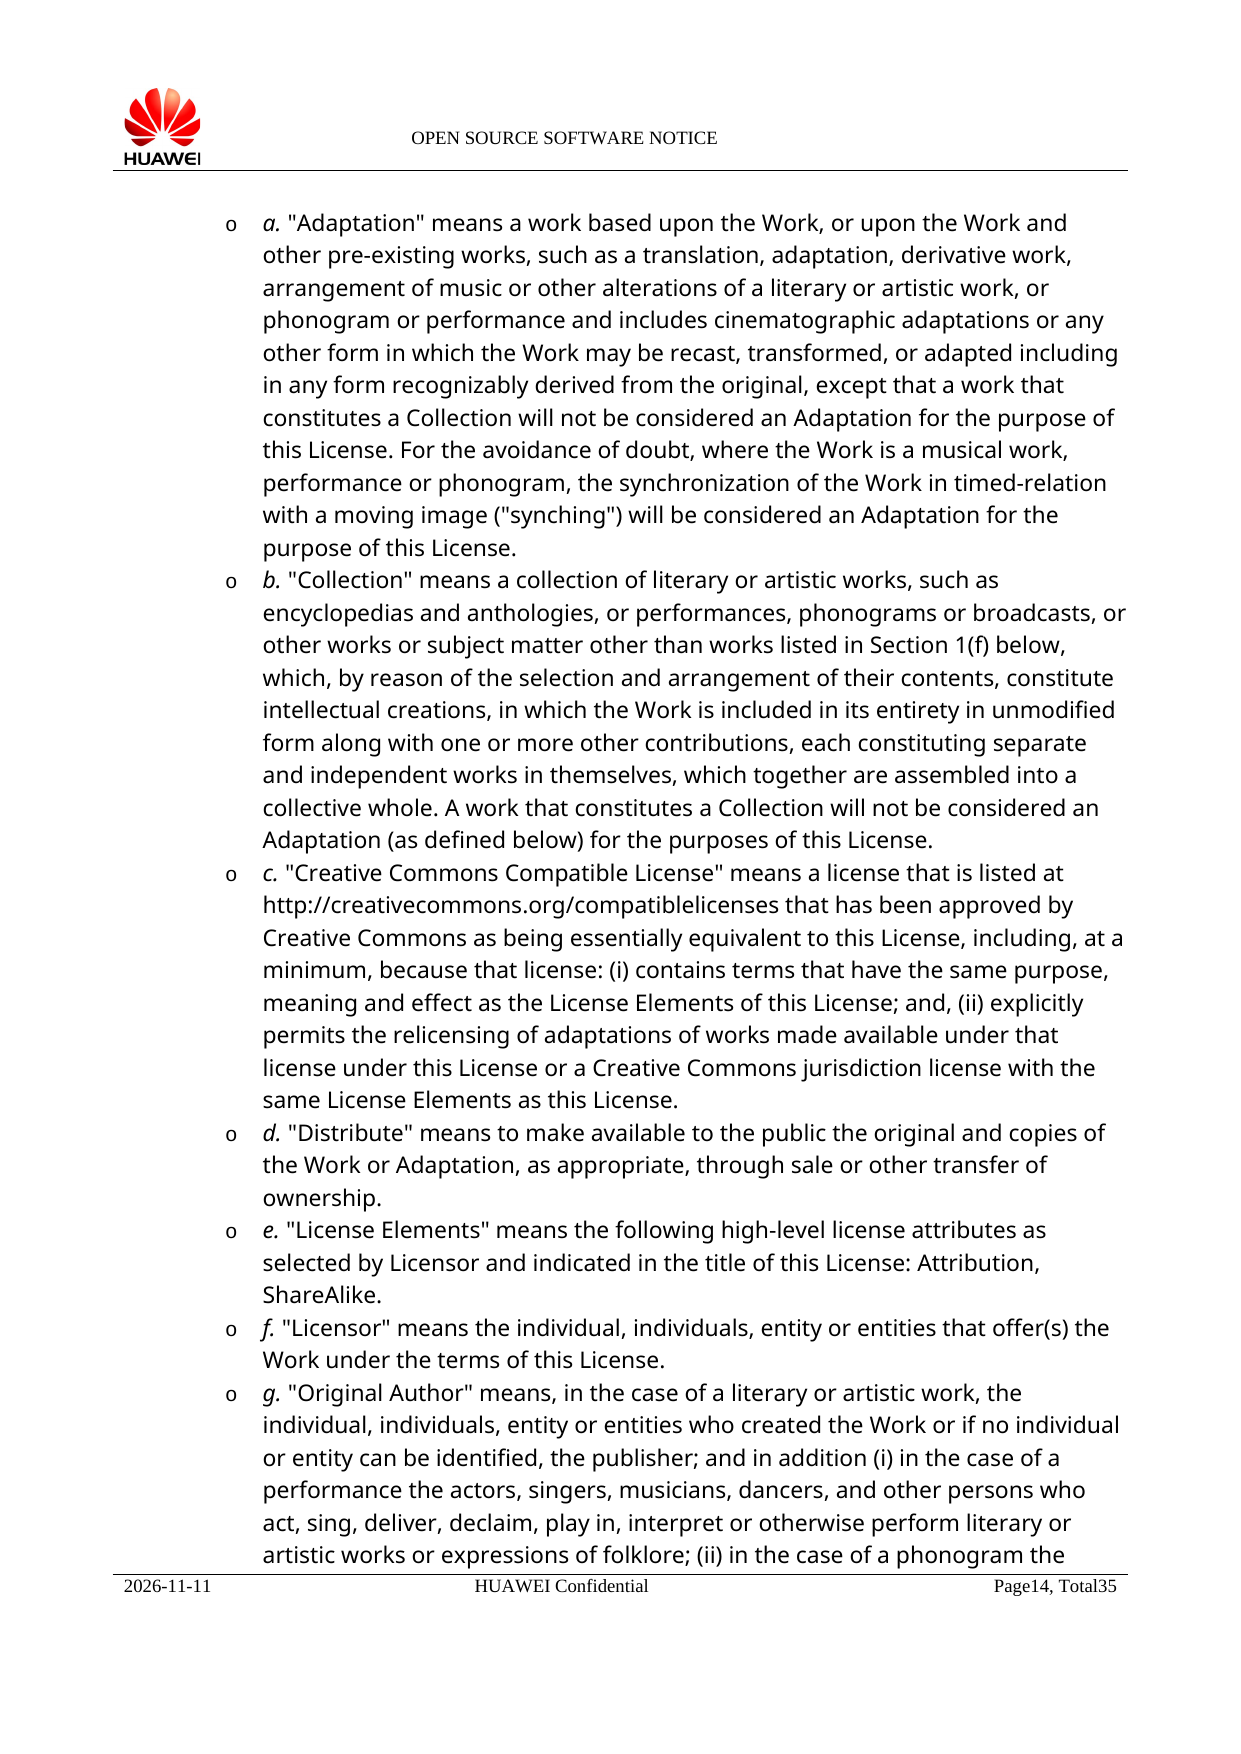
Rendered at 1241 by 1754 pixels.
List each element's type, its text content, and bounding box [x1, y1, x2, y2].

picture [124, 88, 201, 165]
list a. "Adaptation" means a work based upon the Work, or upon the Work and other pre-existing works, such as a translation, adaptation, derivative work, arrangement of music or other alterations of a literary or artistic work, or phonogram or performance and includes cinematographic adaptations or any other form in which the Work may be recast, transformed, or adapted including in any form recognizably derived from the original, except that a work that constitutes a Collection will not be considered an Adaptation for the purpose of this License. For the avoidance of doubt, where the Work is a musical work, performance or phonogram, the synchronization of the Work in timed-relation with a moving image ("synching") will be considered an Adaptation for the purpose of this License. [225, 206, 1128, 564]
list e. "License Elements" means the following high-level license attributes as selected by Licensor and indicated in the title of this License: Attribution, ShareAlike. [225, 1214, 1128, 1311]
list c. "Creative Commons Compatible License" means a license that is listed at http://creativecommons.org/compatiblelicenses that has been approved by Creative Commons as being essentially equivalent to this License, including, at a minimum, because that license: (i) contains terms that have the same purpose, meaning and effect as the License Elements of this License; and, (ii) explicitly permits the relicensing of adaptations of works made available under that license under this License or a Creative Commons jurisdiction license with the same License Elements as this License. [225, 856, 1128, 1116]
list b. "Collection" means a collection of literary or artistic works, such as encyclopedias and anthologies, or performances, phonograms or broadcasts, or other works or subject matter other than works listed in Section 1(f) below, which, by reason of the selection and arrangement of their contents, constitute intellectual creations, in which the Work is included in its entirety in unmodified form along with one or more other contributions, each constituting separate and independent works in themselves, which together are assembled into a collective whole. A work that constitutes a Collection will not be considered an Adaptation (as defined below) for the purposes of this License. [225, 564, 1128, 856]
list d. "Distribute" means to make available to the public the original and copies of the Work or Adaptation, as appropriate, through sale or other transfer of ownership. [225, 1116, 1128, 1214]
list f. "Licensor" means the individual, individuals, entity or entities that offer(s) the Work under the terms of this License. [225, 1311, 1128, 1376]
